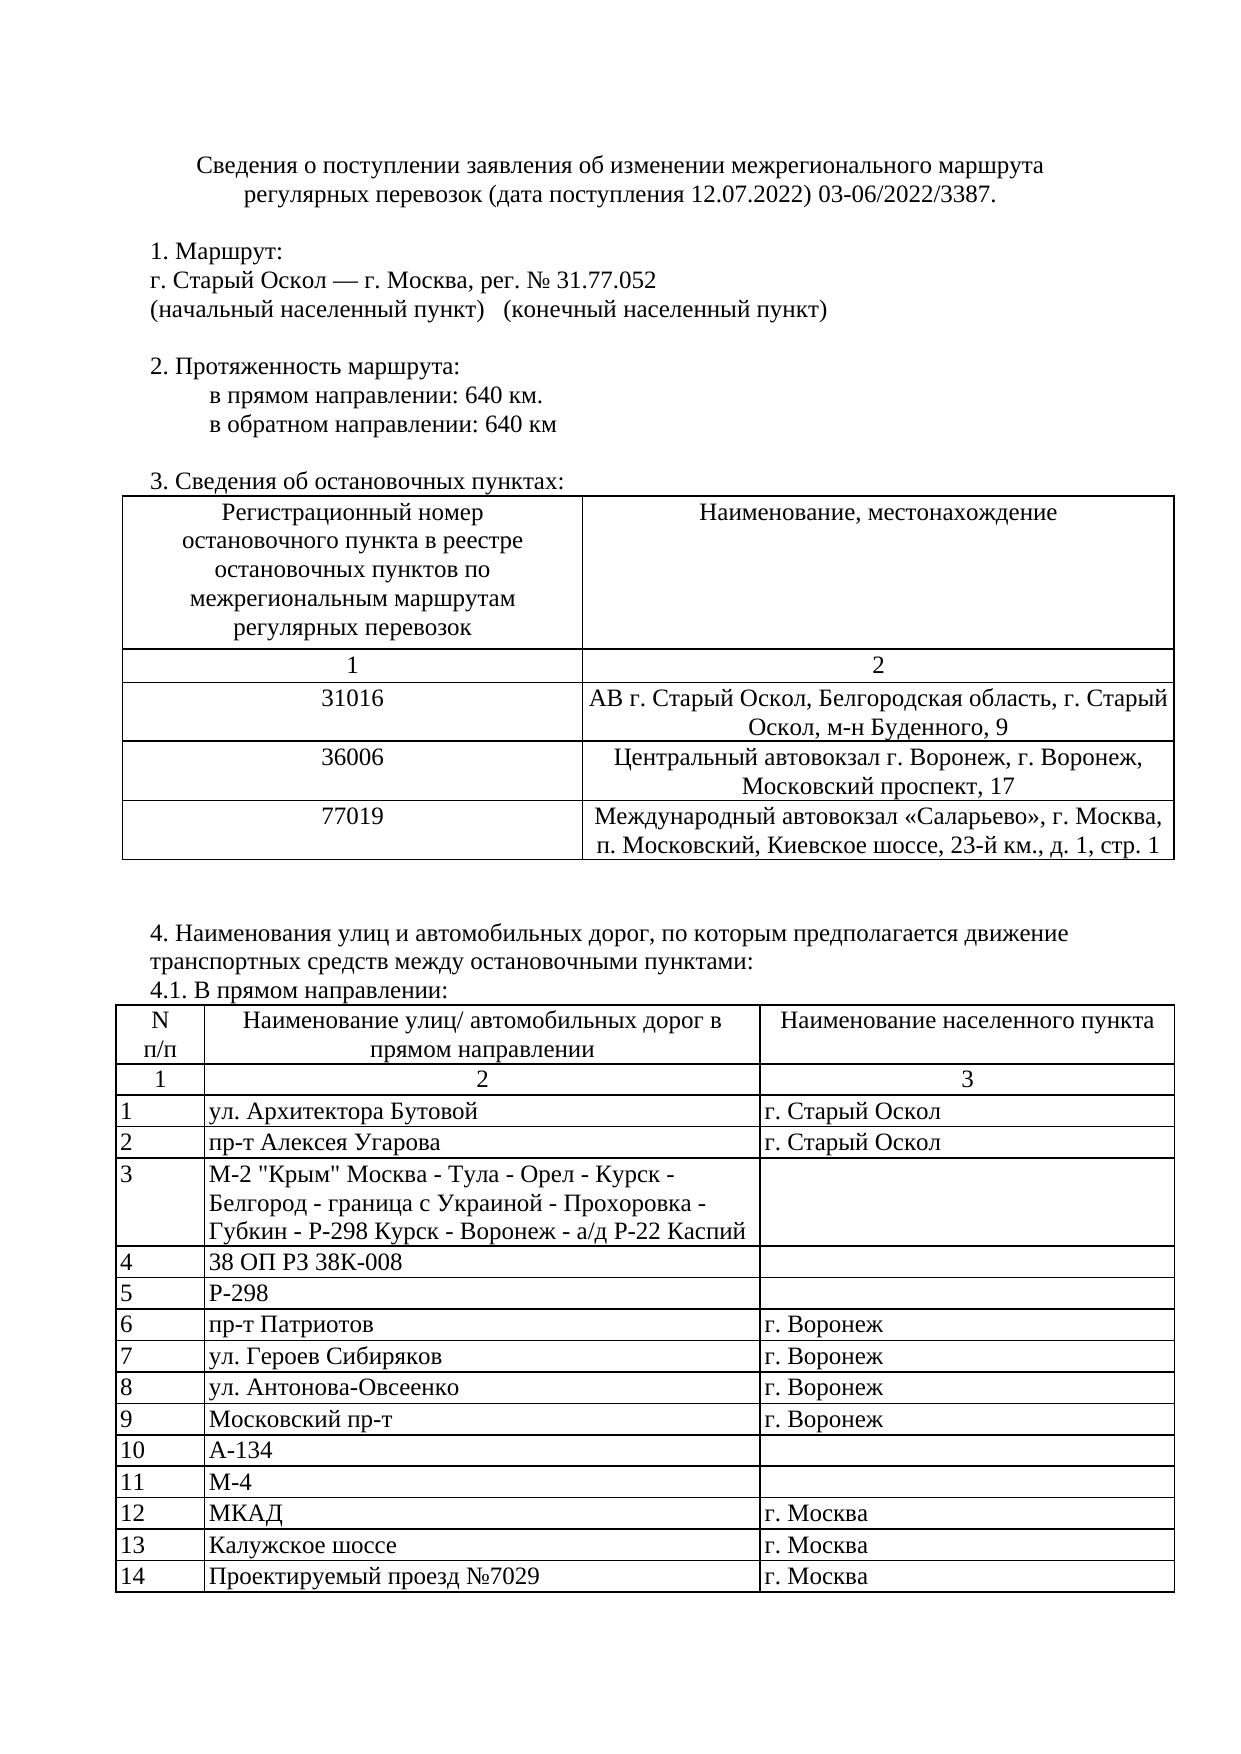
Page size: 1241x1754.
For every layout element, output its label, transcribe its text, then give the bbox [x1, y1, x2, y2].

table_cell [761, 1247, 1174, 1277]
table_cell Центральный автовокзал г. Воронеж, г. Воронеж, Московский проспект, 17 [583, 742, 1173, 799]
table_cell 6 [117, 1310, 204, 1339]
table_cell 5 [117, 1278, 204, 1308]
table_cell 31016 [123, 683, 582, 740]
text в обратном направлении: 640 км [150, 409, 1090, 437]
text г. Старый Оскол — г. Москва, рег. № 31.77.052 [150, 265, 1090, 294]
table_cell 2 [583, 650, 1173, 681]
table_cell МКАД [205, 1498, 759, 1528]
table_cell [761, 1278, 1174, 1308]
table_cell 3 [117, 1159, 204, 1245]
table_cell Проектируемый проезд №7029 [205, 1561, 759, 1591]
table_cell 1 [117, 1065, 204, 1094]
table_cell г. Москва [761, 1498, 1174, 1528]
table_header Наименование, местонахождение [583, 497, 1173, 648]
table_cell АВ г. Старый Оскол, Белгородская область, г. Старый Оскол, м-н Буденного, 9 [583, 683, 1173, 740]
table_cell пр-т Патриотов [205, 1310, 759, 1339]
table_cell 14 [117, 1561, 204, 1591]
table_cell 10 [117, 1436, 204, 1465]
table_cell Московский пр-т [205, 1404, 759, 1434]
table_header Регистрационный номер остановочного пункта в реестре остановочных пунктов по межрегиональным маршрутам регулярных перевозок [123, 497, 582, 648]
table_cell 13 [117, 1530, 204, 1560]
text 4. Наименования улиц и автомобильных дорог, по которым предполагается движение транспортных средств между остановочными пунктами: [150, 918, 1090, 975]
table_cell 11 [117, 1467, 204, 1497]
table_header N п/п [117, 1006, 204, 1063]
table_cell 7 [117, 1341, 204, 1371]
text 1. Маршрут: [150, 236, 1090, 265]
table_cell 8 [117, 1373, 204, 1402]
table_cell ул. Архитектора Бутовой [205, 1096, 759, 1126]
table_cell Р-298 [205, 1278, 759, 1308]
table_cell г. Воронеж [761, 1404, 1174, 1434]
table_cell пр-т Алексея Угарова [205, 1127, 759, 1157]
table_cell г. Старый Оскол [761, 1127, 1174, 1157]
text (начальный населенный пункт) (конечный населенный пункт) [150, 294, 1090, 322]
table_cell 2 [117, 1127, 204, 1157]
table_cell [761, 1436, 1174, 1465]
table_header Наименование населенного пункта [761, 1006, 1174, 1063]
text 2. Протяженность маршрута: [150, 351, 1090, 380]
table_cell Калужское шоссе [205, 1530, 759, 1560]
table_cell [761, 1159, 1174, 1245]
text 3. Сведения об остановочных пунктах: [150, 466, 1090, 495]
table_cell Международный автовокзал «Саларьево», г. Москва, п. Московский, Киевское шоссе, 23-й км., д. 1, стр. 1 [583, 801, 1173, 858]
table_cell г. Воронеж [761, 1310, 1174, 1339]
table_cell М-2 "Крым" Москва - Тула - Орел - Курск - Белгород - граница с Украиной - Прохоровка - Губкин - Р-298 Курск - Воронеж - а/д Р-22 Каспий [205, 1159, 759, 1245]
table_cell г. Воронеж [761, 1341, 1174, 1371]
table_cell [761, 1467, 1174, 1497]
table_cell А-134 [205, 1436, 759, 1465]
text Сведения о поступлении заявления об изменении межрегионального маршрута регулярных перевозок (дата поступления 12.07.2022) 03-06/2022/3387. [150, 150, 1090, 207]
table_header Наименование улиц/ автомобильных дорог в прямом направлении [205, 1006, 759, 1063]
table_cell 1 [123, 650, 582, 681]
table_cell 3 [761, 1065, 1174, 1094]
table_cell ул. Антонова-Овсеенко [205, 1373, 759, 1402]
text в прямом направлении: 640 км. [150, 380, 1090, 409]
table_cell 77019 [123, 801, 582, 858]
table_cell 36006 [123, 742, 582, 799]
table_cell 9 [117, 1404, 204, 1434]
table_cell г. Воронеж [761, 1373, 1174, 1402]
table_cell г. Москва [761, 1561, 1174, 1591]
table_cell г. Старый Оскол [761, 1096, 1174, 1126]
table_cell 38 ОП РЗ 38К-008 [205, 1247, 759, 1277]
table_cell г. Москва [761, 1530, 1174, 1560]
table_cell ул. Героев Сибиряков [205, 1341, 759, 1371]
table_cell 4 [117, 1247, 204, 1277]
table_cell 1 [117, 1096, 204, 1126]
text 4.1. В прямом направлении: [150, 975, 1090, 1004]
table_cell 2 [205, 1065, 759, 1094]
table_cell М-4 [205, 1467, 759, 1497]
table_cell 12 [117, 1498, 204, 1528]
